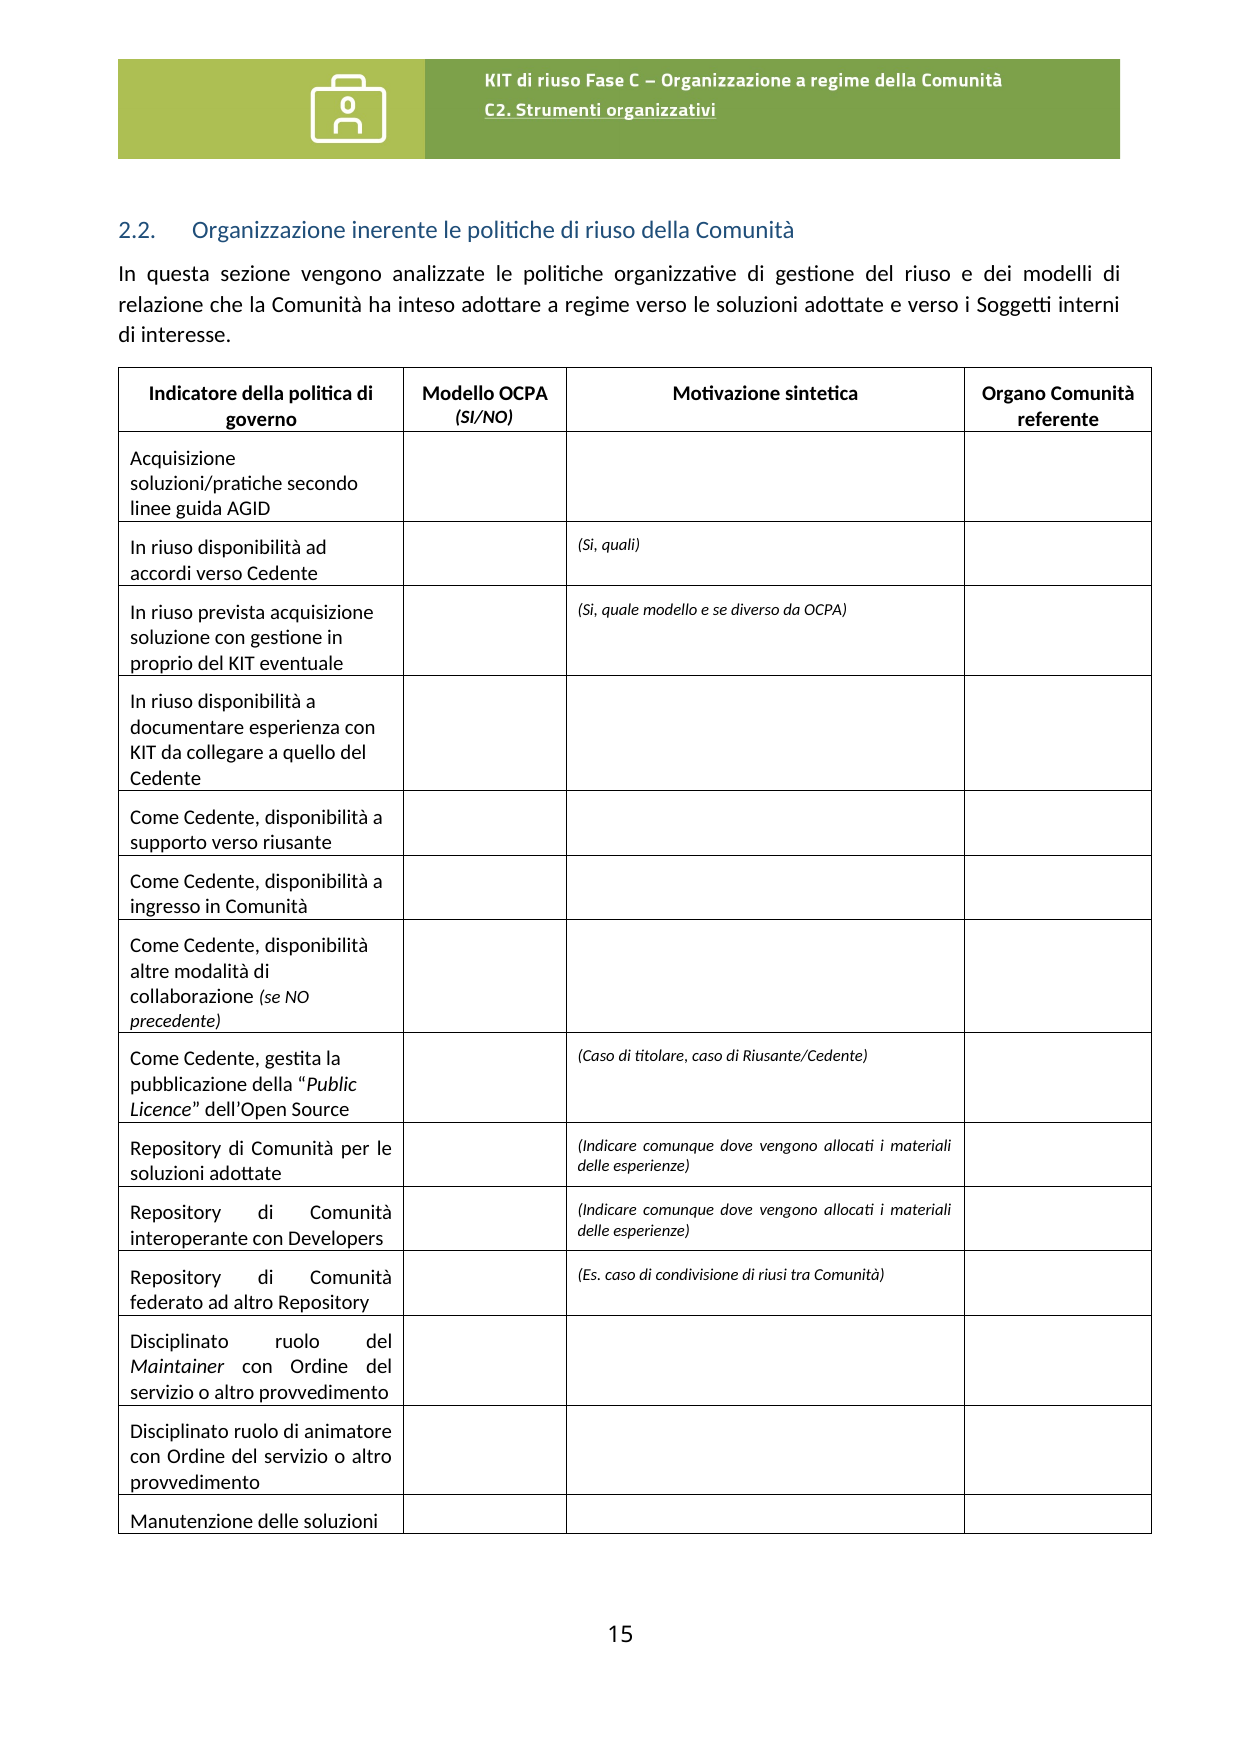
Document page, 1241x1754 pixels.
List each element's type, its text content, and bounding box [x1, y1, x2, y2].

table_cell [567, 1495, 964, 1533]
table_cell [965, 1251, 1151, 1315]
table_cell [965, 1187, 1151, 1250]
table_cell Repository di Comunità interoperante con Developers [119, 1187, 403, 1250]
table_header Organo Comunità referente [965, 368, 1151, 431]
table_cell (Indicare comunque dove vengono allocati i materiali delle esperienze) [567, 1187, 964, 1250]
text In questa sezione vengono analizzate le politiche organizzative di gestione del riuso e dei modelli di relazione che la Comunità ha inteso adottare a regime verso le soluzioni adottate e verso i Soggetti interni di interesse. [118, 259, 1122, 348]
table_cell [965, 1123, 1151, 1186]
table_cell [965, 791, 1151, 855]
table_cell [567, 856, 964, 919]
table_header Motivazione sintetica [567, 368, 964, 431]
table_cell In riuso disponibilità a documentare esperienza con KIT da collegare a quello del Cedente [119, 676, 403, 790]
table_cell [567, 791, 964, 855]
table_cell Come Cedente, disponibilità altre modalità di collaborazione (se NO precedente) [119, 920, 403, 1032]
picture [118, 59, 1121, 159]
table_cell [965, 522, 1151, 585]
table_cell [404, 586, 566, 675]
table_cell [404, 1251, 566, 1315]
table_cell [404, 522, 566, 585]
table_cell Acquisizione soluzioni/pratiche secondo linee guida AGID [119, 432, 403, 521]
table_cell In riuso prevista acquisizione soluzione con gestione in proprio del KIT eventuale [119, 586, 403, 675]
table_header Indicatore della politica di governo [119, 368, 403, 431]
table_cell (Es. caso di condivisione di riusi tra Comunità) [567, 1251, 964, 1315]
table_cell Come Cedente, disponibilità a ingresso in Comunità [119, 856, 403, 919]
table_cell [404, 1187, 566, 1250]
table_cell [965, 586, 1151, 675]
table_cell [567, 920, 964, 1032]
table_cell [965, 1033, 1151, 1122]
table_cell [404, 1495, 566, 1533]
table_cell (Indicare comunque dove vengono allocati i materiali delle esperienze) [567, 1123, 964, 1186]
table_cell [404, 791, 566, 855]
table_cell [567, 1316, 964, 1404]
table_cell [404, 1316, 566, 1404]
table_cell [965, 920, 1151, 1032]
table_cell [965, 432, 1151, 521]
table_cell [965, 676, 1151, 790]
table_cell Manutenzione delle soluzioni a riuso di cui Comunità è cedente in proprio [119, 1495, 403, 1533]
table_cell In riuso disponibilità ad accordi verso Cedente [119, 522, 403, 585]
table_cell [404, 432, 566, 521]
table_cell [965, 1406, 1151, 1494]
table_cell [404, 1406, 566, 1494]
table_cell [404, 856, 566, 919]
table_header Modello OCPA (SI/NO) [404, 368, 566, 431]
table_cell Repository di Comunità federato ad altro Repository [119, 1251, 403, 1315]
table_cell Disciplinato ruolo di animatore con Ordine del servizio o altro provvedimento [119, 1406, 403, 1494]
table_cell Disciplinato ruolo del Maintainer con Ordine del servizio o altro provvedimento [119, 1316, 403, 1404]
table_cell [965, 856, 1151, 919]
table_cell (Si, quale modello e se diverso da OCPA) [567, 586, 964, 675]
table_cell [567, 1406, 964, 1494]
table_cell [404, 920, 566, 1032]
table_cell [404, 1123, 566, 1186]
table_cell [965, 1495, 1151, 1533]
table_cell [404, 676, 566, 790]
table_cell [965, 1316, 1151, 1404]
table_cell [567, 432, 964, 521]
table_cell Come Cedente, gestita la pubblicazione della “Public Licence” dell’Open Source [119, 1033, 403, 1122]
subtitle Organizzazione inerente le politiche di riuso della Comunità [118, 214, 1122, 244]
table_cell (Caso di titolare, caso di Riusante/Cedente) [567, 1033, 964, 1122]
table_cell [567, 676, 964, 790]
table_cell (Si, quali) [567, 522, 964, 585]
table_cell Repository di Comunità per le soluzioni adottate [119, 1123, 403, 1186]
table_cell Come Cedente, disponibilità a supporto verso riusante [119, 791, 403, 855]
table_cell [404, 1033, 566, 1122]
